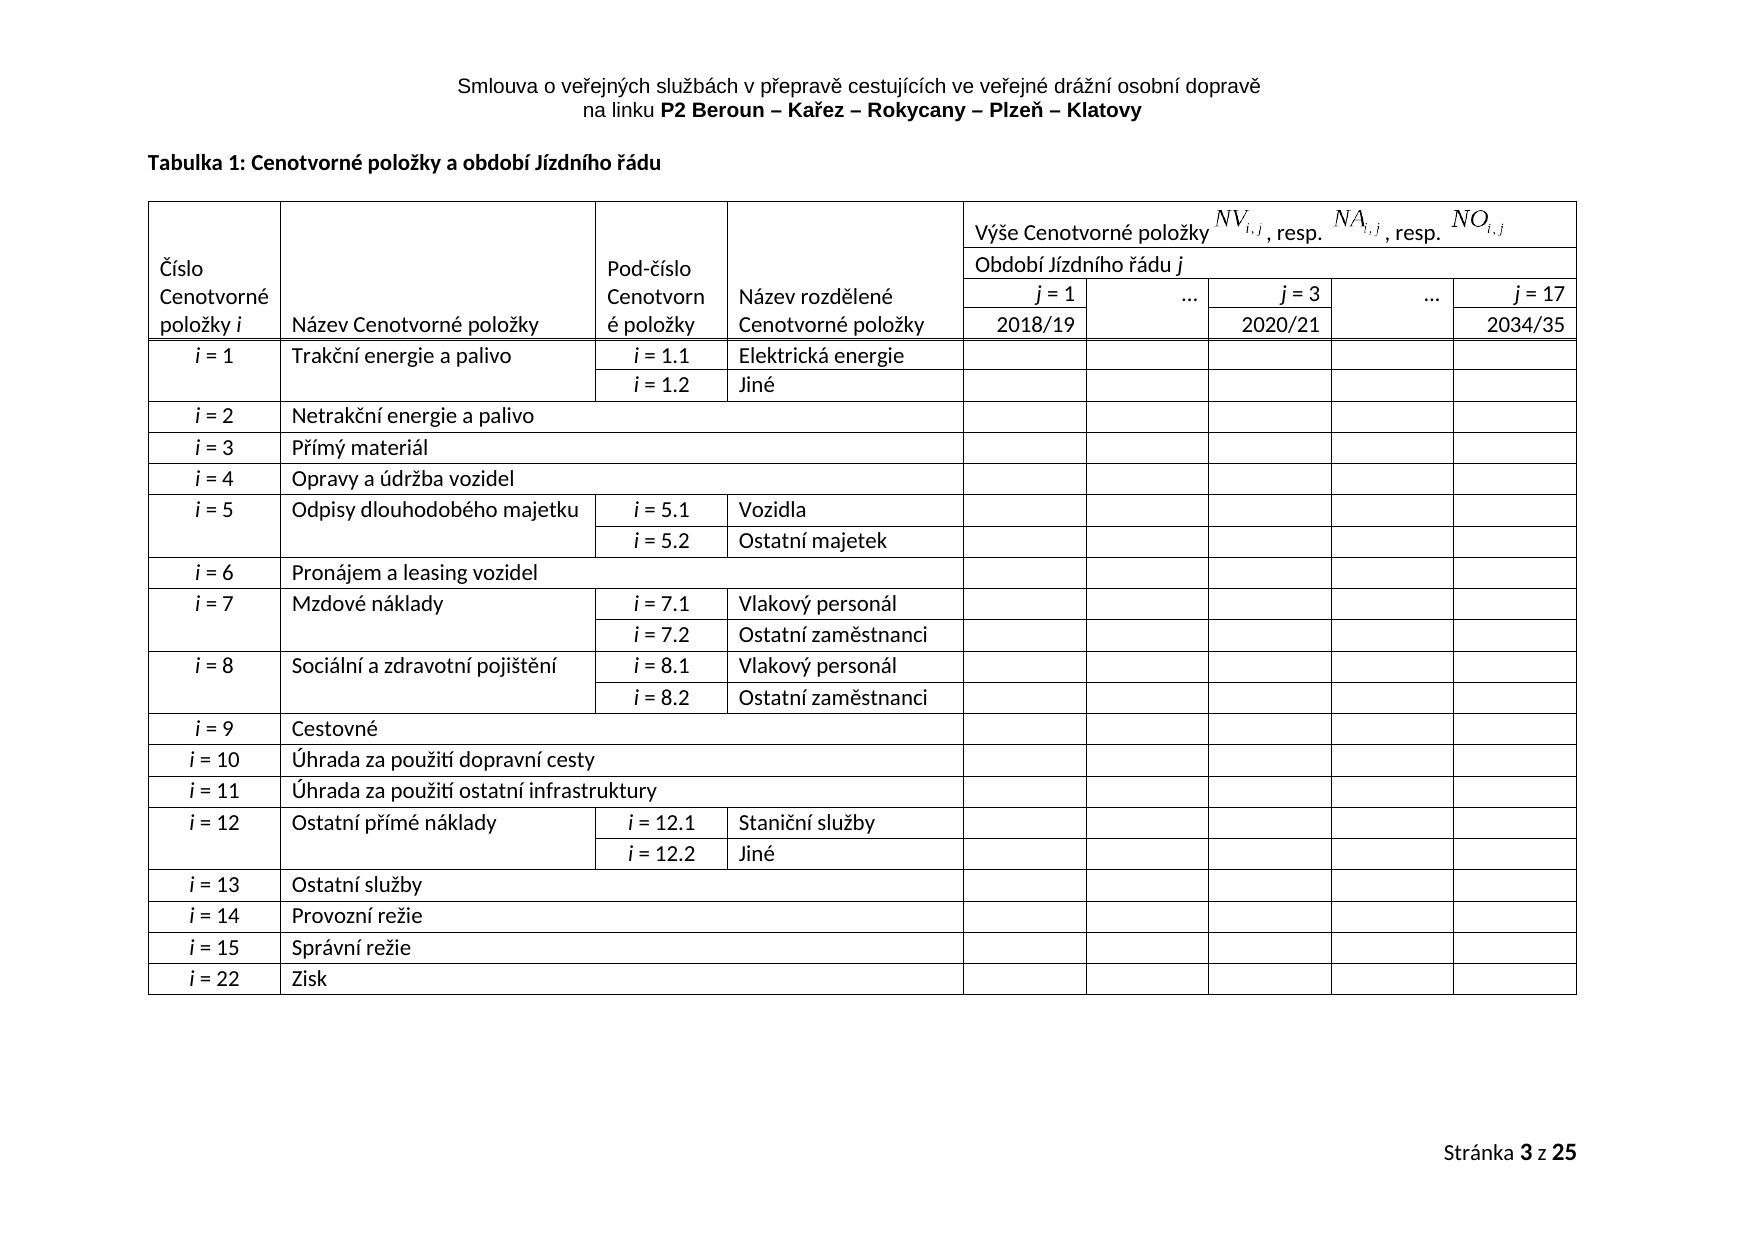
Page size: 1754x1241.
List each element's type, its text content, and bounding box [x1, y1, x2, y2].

table_cell [1454, 745, 1576, 776]
table_cell [964, 495, 1086, 526]
table_cell Netrakční energie a palivo [281, 402, 596, 432]
table_cell [1209, 683, 1331, 713]
table_cell i = 3 [149, 433, 280, 463]
table_cell [1454, 902, 1576, 932]
table_cell [964, 370, 1086, 401]
table_cell [1087, 808, 1208, 838]
table_cell [728, 714, 963, 744]
table_cell Ostatní přímé náklady [281, 808, 595, 838]
table_cell [1087, 558, 1208, 588]
table_cell Elektrická energie [728, 341, 963, 369]
table_cell [281, 369, 595, 401]
table_cell [1087, 777, 1208, 807]
table_cell [281, 526, 595, 557]
table_cell Úhrada za použití dopravní cesty [281, 745, 963, 776]
table_cell Provozní režie [281, 902, 596, 932]
table_cell i = 13 [149, 870, 280, 901]
table_cell [596, 964, 727, 994]
table_cell [1087, 870, 1208, 901]
table_header Název Cenotvorné položky [281, 202, 595, 338]
table_cell i = 10 [149, 745, 280, 776]
table_cell [1209, 495, 1331, 526]
table_cell i = 1.2 [596, 370, 727, 401]
table_cell [728, 870, 963, 901]
table_cell [1454, 839, 1576, 869]
table_cell [1454, 933, 1576, 963]
table_cell [1454, 558, 1576, 588]
table_cell [1209, 745, 1331, 776]
table_cell [1454, 495, 1576, 526]
table_header Pod-číslo Cenotvorné položky [596, 202, 727, 338]
table_cell [1454, 589, 1576, 619]
table_cell [964, 964, 1086, 994]
table_cell [964, 933, 1086, 963]
table_cell [1332, 902, 1453, 932]
table_cell Staniční služby [728, 808, 963, 838]
table_cell [1454, 683, 1576, 713]
table_cell [964, 589, 1086, 619]
table_cell i = 22 [149, 964, 280, 994]
table_cell Ostatní zaměstnanci [728, 683, 963, 713]
table_cell [728, 902, 963, 932]
table_cell [1087, 839, 1208, 869]
table_cell … [1087, 279, 1208, 338]
table_cell i = 8 [149, 652, 280, 682]
table_cell [728, 433, 963, 463]
table_cell i = 15 [149, 933, 280, 963]
table_cell [964, 433, 1086, 463]
table_cell [1209, 933, 1331, 963]
table_cell Ostatní zaměstnanci [728, 620, 963, 651]
table_cell [1209, 652, 1331, 682]
table_cell i = 12.2 [596, 839, 727, 869]
table_cell i = 14 [149, 902, 280, 932]
table_cell Přímý materiál [281, 433, 596, 463]
table_cell [1454, 527, 1576, 557]
table_cell [1332, 870, 1453, 901]
table_cell [1454, 964, 1576, 994]
table_cell … [1332, 279, 1453, 338]
table_cell [596, 402, 727, 432]
table_cell [1332, 808, 1453, 838]
table_cell Trakční energie a palivo [281, 341, 595, 369]
table_cell 2020/21 [1209, 308, 1331, 338]
table_cell [964, 870, 1086, 901]
table_cell Vlakový personál [728, 652, 963, 682]
table_cell [1209, 527, 1331, 557]
table_cell [1087, 683, 1208, 713]
table_cell [1332, 933, 1453, 963]
table_cell Cestovné [281, 714, 596, 744]
table_cell i = 4 [149, 464, 280, 494]
table_cell [1454, 464, 1576, 494]
table_cell i = 11 [149, 777, 280, 807]
table_cell Zisk [281, 964, 596, 994]
table_cell [1454, 370, 1576, 401]
table_cell [1087, 620, 1208, 651]
table_cell [964, 402, 1086, 432]
table_cell Jiné [728, 839, 963, 869]
table_cell [596, 464, 727, 494]
table_cell [1087, 433, 1208, 463]
table_cell i = 5.1 [596, 495, 727, 526]
table_cell [1332, 777, 1453, 807]
table_cell [596, 433, 727, 463]
table_cell [1087, 652, 1208, 682]
table_cell [596, 933, 727, 963]
table_cell [1209, 341, 1331, 369]
table_cell Odpisy dlouhodobého majetku [281, 495, 595, 526]
table_cell [1454, 714, 1576, 744]
table_cell j = 1 [964, 279, 1086, 307]
table_cell i = 5.2 [596, 527, 727, 557]
table_cell [728, 402, 963, 432]
table_cell [964, 683, 1086, 713]
table_cell [1332, 652, 1453, 682]
table_cell [1332, 464, 1453, 494]
table_cell [281, 619, 595, 651]
table_cell i = 12 [149, 808, 280, 838]
table_cell [149, 838, 280, 869]
table_header Číslo Cenotvorné položky i [149, 202, 280, 338]
table_cell [596, 870, 727, 901]
table_cell j = 3 [1209, 279, 1331, 307]
table_cell [1454, 402, 1576, 432]
table_cell Správní režie [281, 933, 596, 963]
table_cell [1332, 714, 1453, 744]
table_cell [1332, 620, 1453, 651]
table_cell [964, 745, 1086, 776]
table_cell [1332, 495, 1453, 526]
table_cell Vlakový personál [728, 589, 963, 619]
table_cell [1332, 558, 1453, 588]
table_cell [1454, 341, 1576, 369]
table_cell i = 7.2 [596, 620, 727, 651]
table_cell [728, 964, 963, 994]
table_cell [281, 838, 595, 869]
table_cell [1087, 527, 1208, 557]
table_cell [596, 902, 727, 932]
table_cell [1209, 589, 1331, 619]
table_cell [1332, 839, 1453, 869]
table_cell [1087, 964, 1208, 994]
table_cell [149, 619, 280, 651]
table_cell [1454, 808, 1576, 838]
table_cell Opravy a údržba vozidel [281, 464, 596, 494]
table_cell i = 9 [149, 714, 280, 744]
table_cell 2034/35 [1454, 308, 1576, 338]
table_cell [1332, 341, 1453, 369]
table_cell i = 7 [149, 589, 280, 619]
table_cell [596, 558, 727, 588]
table_cell [964, 808, 1086, 838]
table_cell i = 6 [149, 558, 280, 588]
table_cell [728, 558, 963, 588]
table_cell [1332, 527, 1453, 557]
table_cell [728, 464, 963, 494]
table_cell i = 5 [149, 495, 280, 526]
table_cell [1332, 589, 1453, 619]
table_cell [964, 839, 1086, 869]
table_cell [149, 526, 280, 557]
table_cell [1454, 777, 1576, 807]
table_cell [964, 464, 1086, 494]
table_cell Ostatní majetek [728, 527, 963, 557]
table_cell [596, 714, 727, 744]
table_cell [964, 777, 1086, 807]
table_cell [1209, 964, 1331, 994]
table_cell Jiné [728, 370, 963, 401]
table_cell [1209, 558, 1331, 588]
table_cell [1087, 933, 1208, 963]
table_cell [1454, 620, 1576, 651]
table_cell i = 8.2 [596, 683, 727, 713]
table_cell [728, 933, 963, 963]
table_header Název rozdělené Cenotvorné položky [728, 202, 963, 338]
table_cell Vozidla [728, 495, 963, 526]
table_cell [1087, 745, 1208, 776]
table_cell Pronájem a leasing vozidel [281, 558, 596, 588]
table_cell [1087, 902, 1208, 932]
table_cell [1332, 402, 1453, 432]
table_cell [149, 369, 280, 401]
table_cell Úhrada za použití ostatní infrastruktury [281, 777, 963, 807]
table_cell [1332, 964, 1453, 994]
table_cell i = 1.1 [596, 341, 727, 369]
table_cell [1454, 652, 1576, 682]
table_cell i = 8.1 [596, 652, 727, 682]
table_cell [1332, 370, 1453, 401]
table_cell [149, 682, 280, 713]
table_cell [1332, 683, 1453, 713]
table_cell [1209, 620, 1331, 651]
table_cell [281, 682, 595, 713]
table_cell [1087, 714, 1208, 744]
table_cell [1209, 808, 1331, 838]
table_cell [1209, 714, 1331, 744]
table_cell [1087, 495, 1208, 526]
table_cell i = 12.1 [596, 808, 727, 838]
table_cell [1332, 433, 1453, 463]
table_cell [1087, 402, 1208, 432]
table_cell [1209, 433, 1331, 463]
table_cell i = 1 [149, 341, 280, 369]
table_cell [1454, 870, 1576, 901]
table_cell [1209, 370, 1331, 401]
table_cell [964, 558, 1086, 588]
table_cell [1087, 589, 1208, 619]
table_cell i = 7.1 [596, 589, 727, 619]
table_cell j = 17 [1454, 279, 1576, 307]
table_cell Ostatní služby [281, 870, 596, 901]
table_cell Sociální a zdravotní pojištění [281, 652, 595, 682]
table_cell i = 2 [149, 402, 280, 432]
table_cell [964, 652, 1086, 682]
table_cell [1087, 370, 1208, 401]
table_cell Mzdové náklady [281, 589, 595, 619]
table_cell [964, 341, 1086, 369]
table_cell [1209, 870, 1331, 901]
table_cell Období Jízdního řádu j [964, 248, 1576, 278]
table_cell [1209, 464, 1331, 494]
table_cell 2018/19 [964, 308, 1086, 338]
table_cell [1209, 902, 1331, 932]
table_cell [1209, 839, 1331, 869]
table_cell [1209, 402, 1331, 432]
table_cell [1454, 433, 1576, 463]
text Tabulka 1: Cenotvorné položky a období Jízdního řádu [148, 148, 1577, 176]
table_cell [964, 620, 1086, 651]
table_cell [1087, 464, 1208, 494]
table_cell [1332, 745, 1453, 776]
table_cell [964, 527, 1086, 557]
table_cell [964, 902, 1086, 932]
table_cell [1209, 777, 1331, 807]
table_cell [964, 714, 1086, 744]
table_header Výše Cenotvorné položky, resp. , resp. [964, 202, 1576, 247]
table_cell [1087, 341, 1208, 369]
